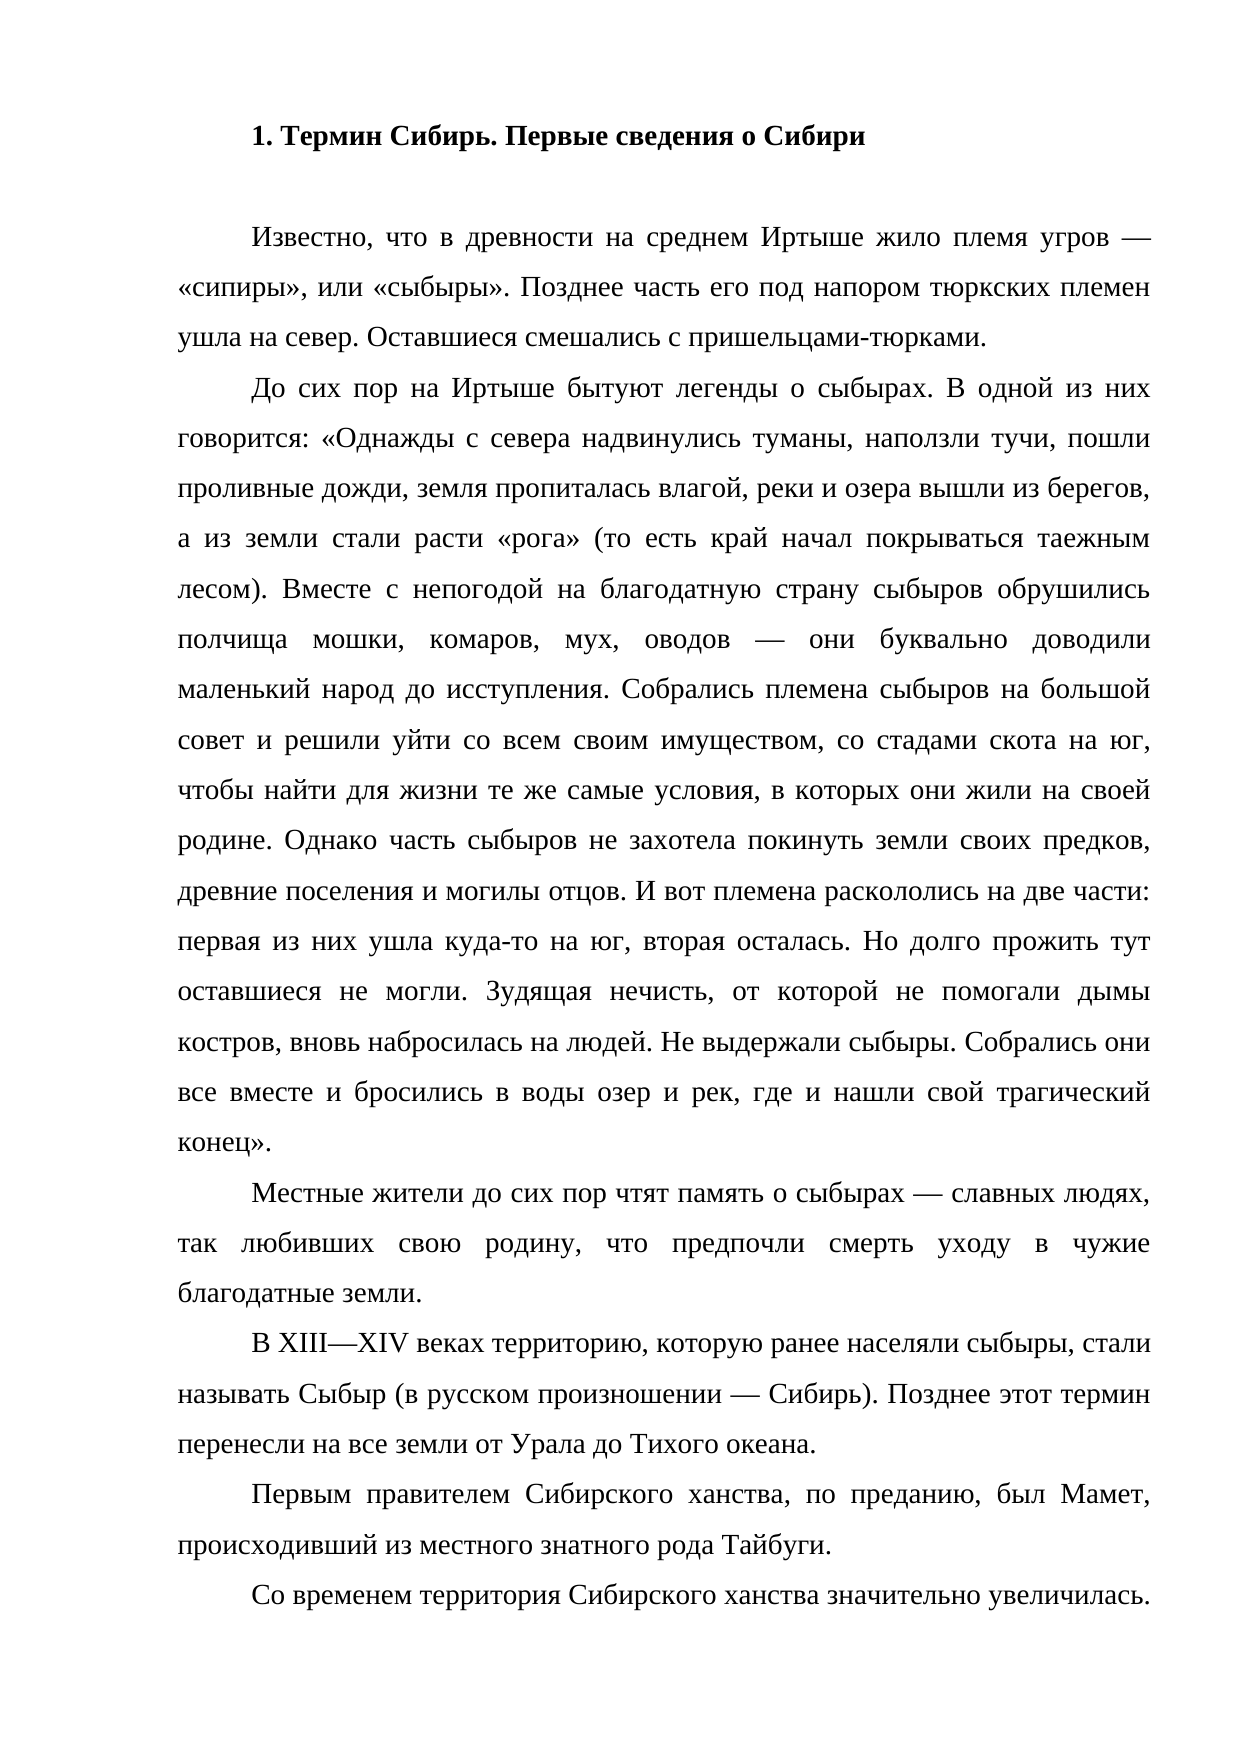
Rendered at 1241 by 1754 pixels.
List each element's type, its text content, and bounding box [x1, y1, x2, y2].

text В XIII—XIV веках территорию, которую ранее населяли сыбыры, стали называть Сыбыр (в русском произношении — Сибирь). Позднее этот термин перенесли на все земли от Урала до Тихого океана. [177, 1326, 1152, 1460]
text Первым правителем Сибирского ханства, по преданию, был Мамет, происходивший из местного знатного рода Тайбуги. [177, 1477, 1152, 1560]
subtitle 1. Термин Сибирь. Первые сведения о Сибири [177, 118, 1152, 152]
text Местные жители до сих пор чтят память о сыбырах — славных людях, так любивших свою родину, что предпочли смерть уходу в чужие благодатные земли. [177, 1175, 1152, 1309]
text Известно, что в древности на среднем Иртыше жило племя угров — «сипиры», или «сыбыры». Позднее часть его под напором тюркских племен ушла на север. Оставшиеся смешались с пришельцами-тюрками. [177, 219, 1152, 353]
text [177, 1577, 1152, 1611]
text До сих пор на Иртыше бытуют легенды о сыбырах. В одной из них говорится: «Однажды с севера надвинулись туманы, наползли тучи, пошли проливные дожди, земля пропиталась влагой, реки и озера вышли из берегов, а из земли стали расти «рога» (то есть край начал покрываться таежным лесом). Вместе с непогодой на благодатную страну сыбыров обрушились полчища мошки, комаров, мух, оводов — они буквально доводили маленький народ до исступления. Собрались племена сыбыров на большой совет и решили уйти со всем своим имуществом, со стадами скота на юг, чтобы найти для жизни те же самые условия, в которых они жили на своей родине. Однако часть сыбыров не захотела покинуть земли своих предков, древние поселения и могилы отцов. И вот племена раскололись на две части: первая из них ушла куда-то на юг, вторая осталась. Но долго прожить тут оставшиеся не могли. Зудящая нечисть, от которой не помогали дымы костров, вновь набросилась на людей. Не выдержали сыбыры. Собрались они все вместе и бросились в воды озер и рек, где и нашли свой трагический конец». [177, 370, 1152, 1158]
